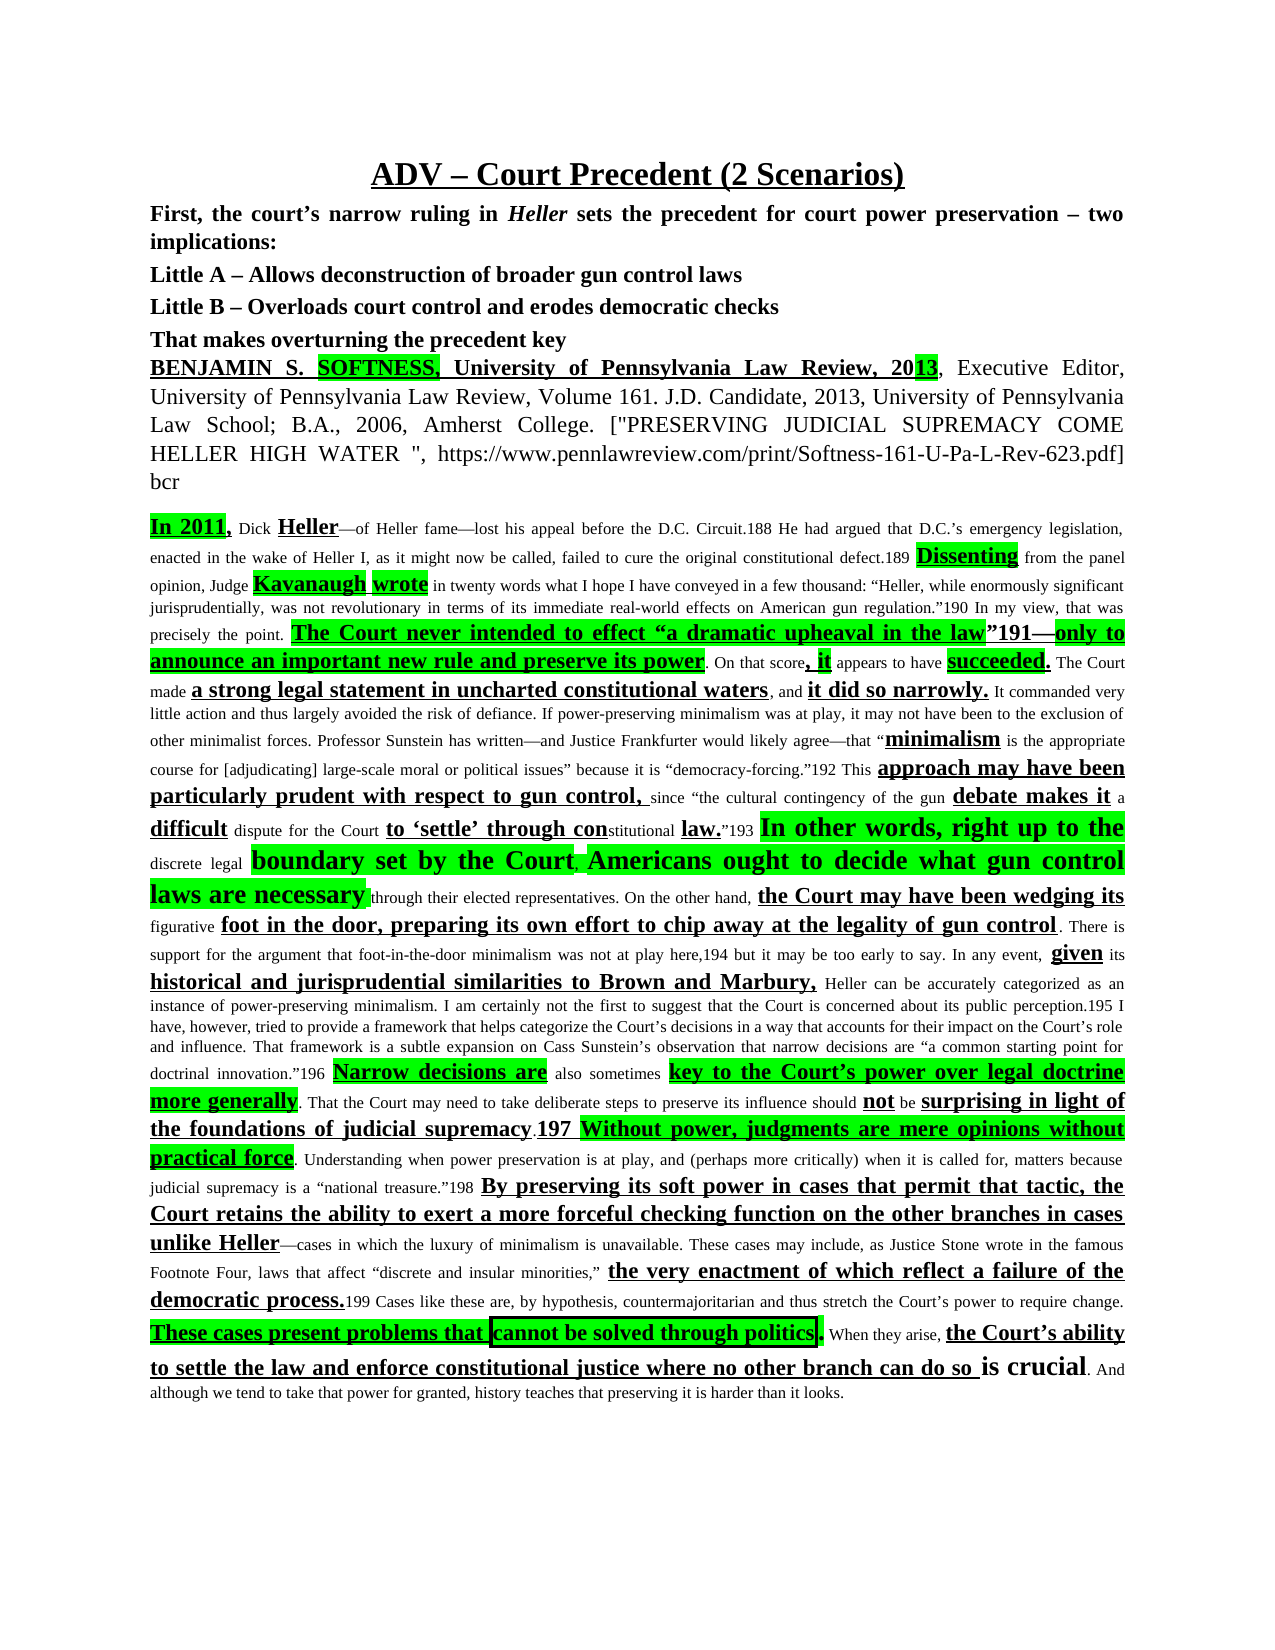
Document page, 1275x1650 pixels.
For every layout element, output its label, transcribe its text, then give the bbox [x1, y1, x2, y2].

text BENJAMIN S. SOFTNESS, University of Pennsylvania Law Review, 2013, Executive Editor, University of Pennsylvania Law Review, Volume 161. J.D. Candidate, 2013, University of Pennsylvania Law School; B.A., 2006, Amherst College. ["PRESERVING JUDICIAL SUPREMACY COME HELLER HIGH WATER ", https://www.pennlawreview.com/print/Softness-161-U-Pa-L-Rev-623.pdf] bcr [150, 354, 1125, 494]
subtitle Little B – Overloads court control and erodes democratic checks [150, 293, 1125, 320]
subtitle Little A – Allows deconstruction of broader gun control laws [150, 261, 1125, 287]
text In 2011, Dick Heller—of Heller fame—lost his appeal before the D.C. Circuit.188 He had argued that D.C.’s emergency legislation, enacted in the wake of Heller I, as it might now be called, failed to cure the original constitutional defect.189 Dissenting from the panel opinion, Judge Kavanaugh wrote in twenty words what I hope I have conveyed in a few thousand: “Heller, while enormously significant jurisprudentially, was not revolutionary in terms of its immediate real-world effects on American gun regulation.”190 In my view, that was precisely the point. The Court never intended to effect “a dramatic upheaval in the law”191—only to announce an important new rule and preserve its power. On that score, it appears to have succeeded. The Court made a strong legal statement in uncharted constitutional waters, and it did so narrowly. It commanded very little action and thus largely avoided the risk of defiance. If power-preserving minimalism was at play, it may not have been to the exclusion of other minimalist forces. Professor Sunstein has written—and Justice Frankfurter would likely agree—that “minimalism is the appropriate course for [adjudicating] large-scale moral or political issues” because it is “democracy-forcing.”192 This approach may have been particularly prudent with respect to gun control, since “the cultural contingency of the gun debate makes it a difficult dispute for the Court to ‘settle’ through constitutional law.”193 In other words, right up to the discrete legal boundary set by the Court, Americans ought to decide what gun control laws are necessary through their elected representatives. On the other hand, the Court may have been wedging its figurative foot in the door, preparing its own effort to chip away at the legality of gun control. There is support for the argument that foot-in-the-door minimalism was not at play here,194 but it may be too early to say. In any event, given its historical and jurisprudential similarities to Brown and Marbury, Heller can be accurately categorized as an instance of power-preserving minimalism. I am certainly not the first to suggest that the Court is concerned about its public perception.195 I have, however, tried to provide a framework that helps categorize the Court’s decisions in a way that accounts for their impact on the Court’s role and influence. That framework is a subtle expansion on Cass Sunstein’s observation that narrow decisions are “a common starting point for doctrinal innovation.”196 Narrow decisions are also sometimes key to the Court’s power over legal doctrine more generally. That the Court may need to take deliberate steps to preserve its influence should not be surprising in light of the foundations of judicial supremacy.197 Without power, judgments are mere opinions without practical force. Understanding when power preservation is at play, and (perhaps more critically) when it is called for, matters because judicial supremacy is a “national treasure.”198 By preserving its soft power in cases that permit that tactic, the Court retains the ability to exert a more forceful checking function on the other branches in cases unlike Heller—cases in which the luxury of minimalism is unavailable. These cases may include, as Justice Stone wrote in the famous Footnote Four, laws that affect “discrete and insular minorities,” the very enactment of which reflect a failure of the democratic process.199 Cases like these are, by hypothesis, countermajoritarian and thus stretch the Court’s power to require change. These cases present problems that cannot be solved through politics. When they arise, the Court’s ability to settle the law and enforce constitutional justice where no other branch can do so is crucial. And although we tend to take that power for granted, history teaches that preserving it is harder than it looks. [150, 513, 1125, 1223]
subtitle That makes overturning the precedent key [150, 326, 1125, 352]
subtitle ADV – Court Precedent (2 Scenarios) [150, 154, 1125, 192]
subtitle First, the court’s narrow ruling in Heller sets the precedent for court power preservation – two implications: [150, 200, 1125, 254]
